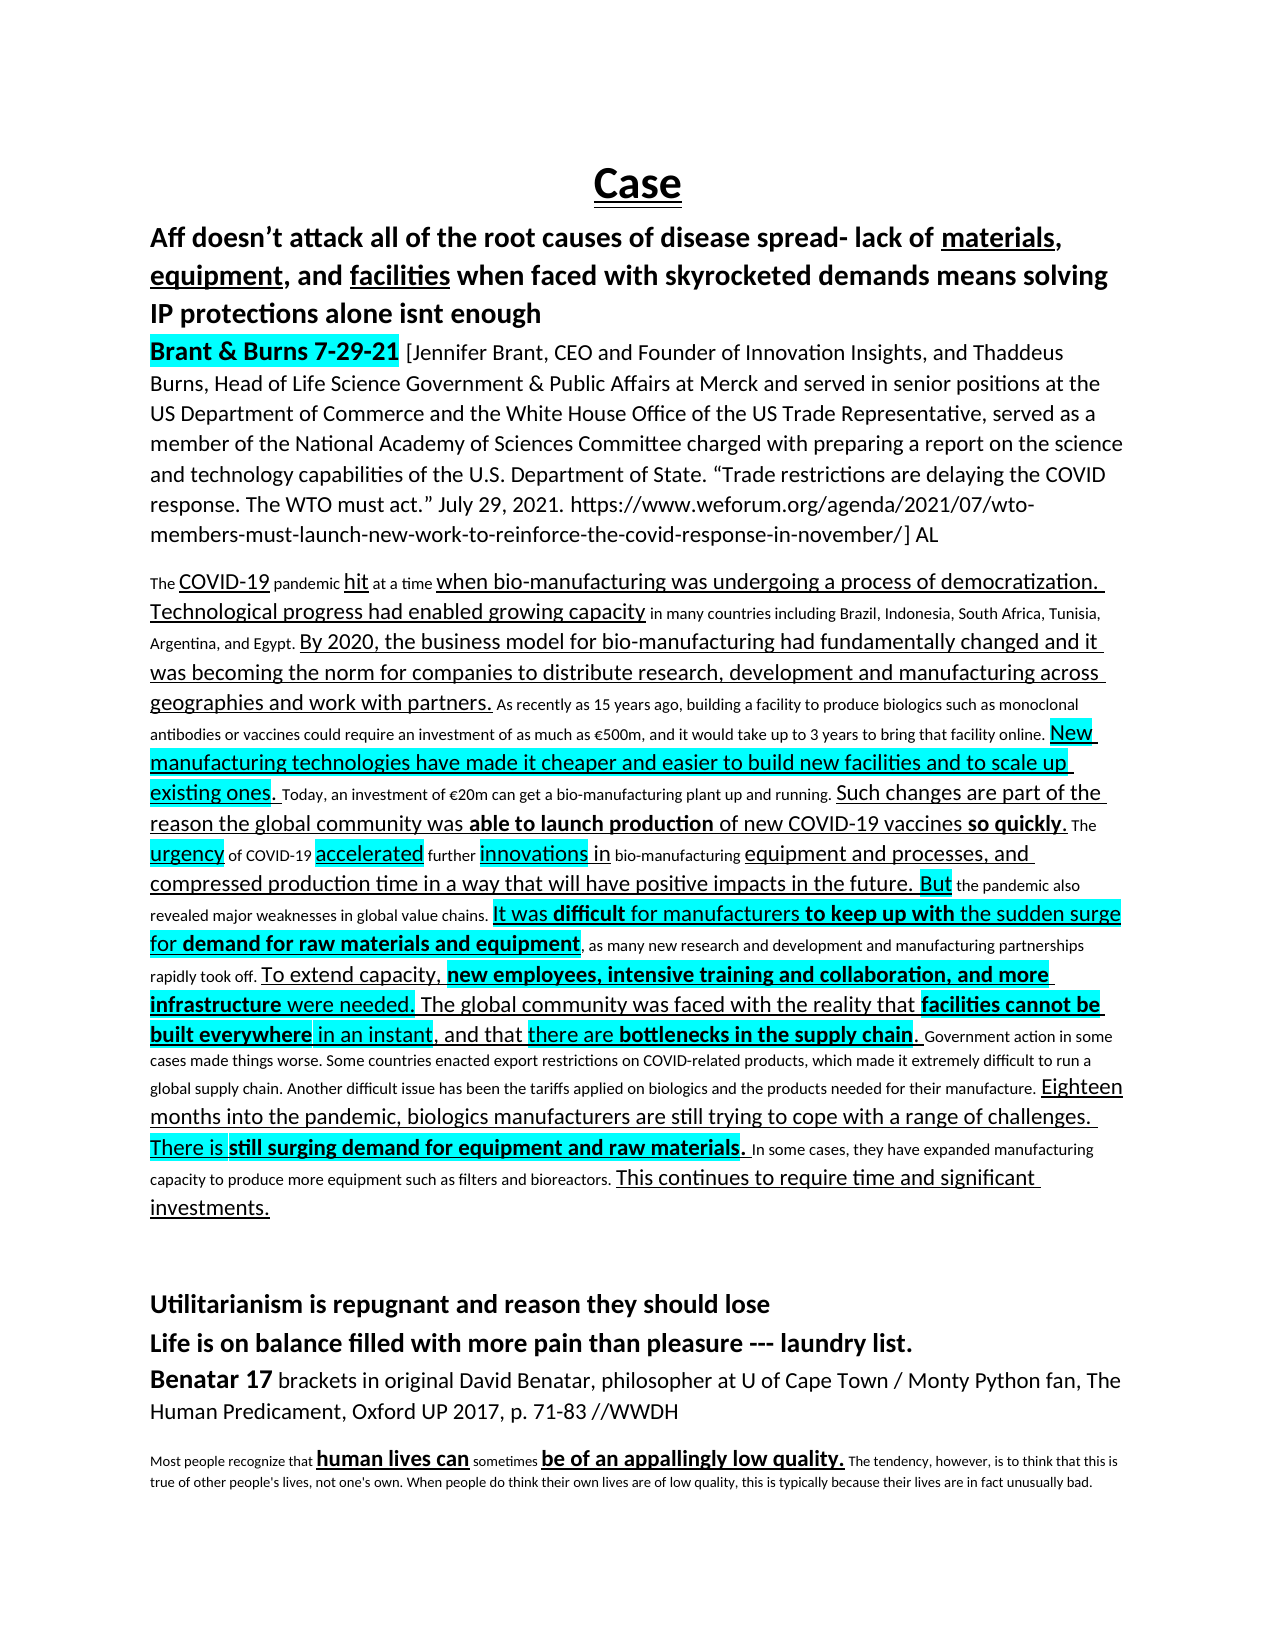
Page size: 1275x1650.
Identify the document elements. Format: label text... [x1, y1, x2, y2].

subtitle Life is on balance filled with more pain than pleasure --- laundry list. [150, 1327, 1125, 1360]
text Brant & Burns 7-29-21 [Jennifer Brant, CEO and Founder of Innovation Insights, and Thaddeus Burns, Head of Life Science Government & Public Affairs at Merck and served in senior positions at the US Department of Commerce and the White House Office of the US Trade Representative, served as a member of the National Academy of Sciences Committee charged with preparing a report on the science and technology capabilities of the U.S. Department of State. “Trade restrictions are delaying the COVID response. The WTO must act.” July 29, 2021. https://www.weforum.org/agenda/2021/07/wto-members-must-launch-new-work-to-reinforce-the-covid-response-in-november/] AL [150, 334, 1125, 548]
text The COVID-19 pandemic hit at a time when bio-manufacturing was undergoing a process of democratization. Technological progress had enabled growing capacity in many countries including Brazil, Indonesia, South Africa, Tunisia, Argentina, and Egypt. By 2020, the business model for bio-manufacturing had fundamentally changed and it was becoming the norm for companies to distribute research, development and manufacturing across geographies and work with partners. As recently as 15 years ago, building a facility to produce biologics such as monoclonal antibodies or vaccines could require an investment of as much as €500m, and it would take up to 3 years to bring that facility online. New manufacturing technologies have made it cheaper and easier to build new facilities and to scale up existing ones. Today, an investment of €20m can get a bio-manufacturing plant up and running. Such changes are part of the reason the global community was able to launch production of new COVID-19 vaccines so quickly. The urgency of COVID-19 accelerated further innovations in bio-manufacturing equipment and processes, and compressed production time in a way that will have positive impacts in the future. But the pandemic also revealed major weaknesses in global value chains. It was difficult for manufacturers to keep up with the sudden surge for demand for raw materials and equipment, as many new research and development and manufacturing partnerships rapidly took off. To extend capacity, new employees, intensive training and collaboration, and more infrastructure were needed. The global community was faced with the reality that facilities cannot be built everywhere in an instant, and that there are bottlenecks in the supply chain. Government action in some cases made things worse. Some countries enacted export restrictions on COVID-related products, which made it extremely difficult to run a global supply chain. Another difficult issue has been the tariffs applied on biologics and the products needed for their manufacture. Eighteen months into the pandemic, biologics manufacturers are still trying to cope with a range of challenges. There is still surging demand for equipment and raw materials. In some cases, they have expanded manufacturing capacity to produce more equipment such as filters and bioreactors. This continues to require time and significant investments. [150, 567, 1125, 1221]
subtitle Utilitarianism is repugnant and reason they should lose [150, 1287, 1125, 1320]
subtitle Aff doesn’t attack all of the root causes of disease spread- lack of materials, equipment, and facilities when faced with skyrocketed demands means solving IP protections alone isnt enough [150, 219, 1125, 331]
text Benatar 17 brackets in original David Benatar, philosopher at U of Cape Town / Monty Python fan, The Human Predicament, Oxford UP 2017, p. 71-83 //WWDH [150, 1362, 1125, 1426]
subtitle Case [150, 154, 1125, 210]
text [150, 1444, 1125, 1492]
